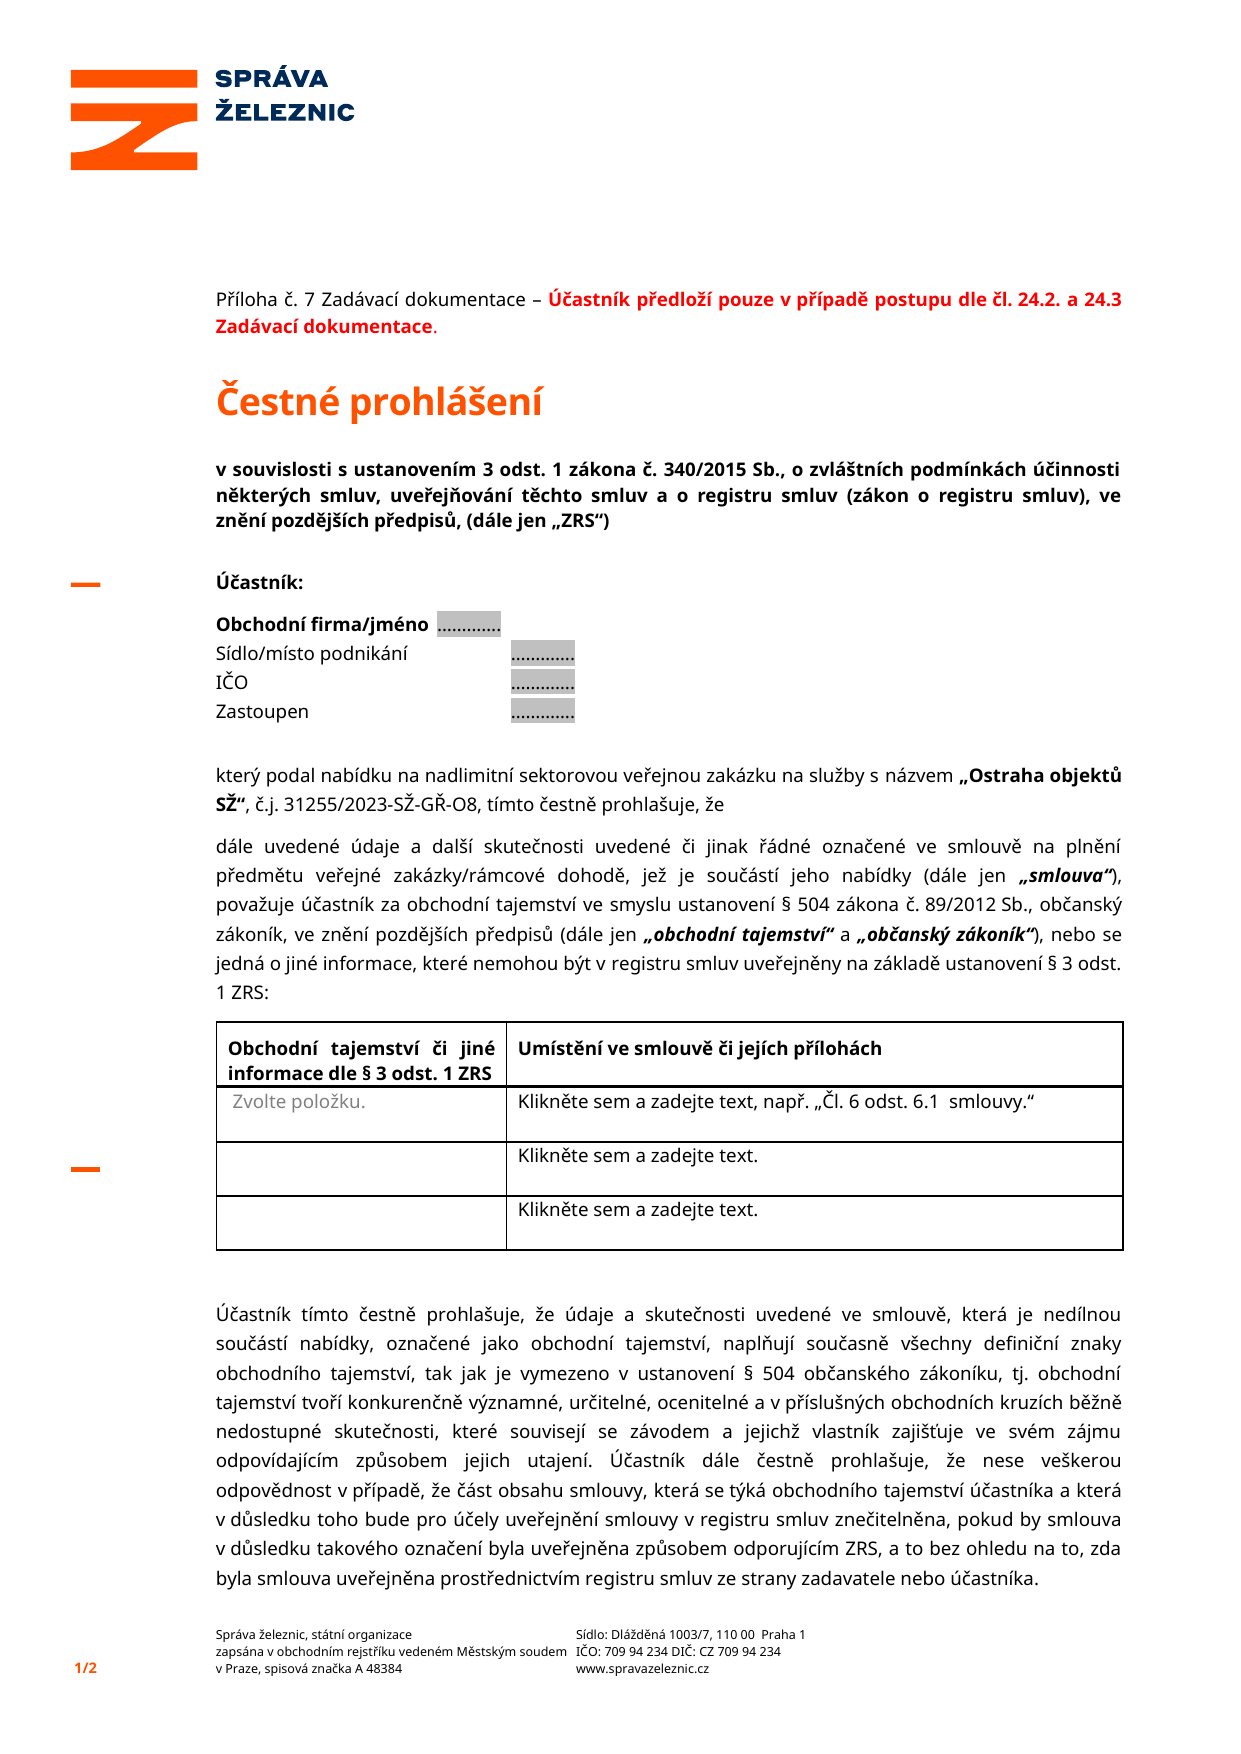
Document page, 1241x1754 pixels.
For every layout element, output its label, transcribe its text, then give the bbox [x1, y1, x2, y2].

text Příloha č. 7 Zadávací dokumentace – Účastník předloží pouze v případě postupu dle čl. 24.2. a 24.3 Zadávací dokumentace. [216, 286, 1122, 339]
text který podal nabídku na nadlimitní sektorovou veřejnou zakázku na služby s názvem „Ostraha objektů SŽ“, č.j. 31255/2023-SŽ-GŘ-O8, tímto čestně prohlašuje, že [216, 762, 1122, 817]
table_cell [217, 1088, 506, 1141]
text IČO …………. [216, 666, 1122, 695]
text dále uvedené údaje a další skutečnosti uvedené či jinak řádné označené ve smlouvě na plnění předmětu veřejné zakázky/rámcové dohodě, jež je součástí jeho nabídky (dále jen „smlouva“), považuje účastník za obchodní tajemství ve smyslu ustanovení § 504 zákona č. 89/2012 Sb., občanský zákoník, ve znění pozdějších předpisů (dále jen „obchodní tajemství“ a „občanský zákoník“), nebo se jedná o jiné informace, které nemohou být v registru smluv uveřejněny na základě ustanovení § 3 odst. 1 ZRS: [216, 833, 1122, 1005]
table_header Obchodní tajemství či jiné informace dle § 3 odst. 1 ZRS [217, 1023, 506, 1085]
text Účastník tímto čestně prohlašuje, že údaje a skutečnosti uvedené ve smlouvě, která je nedílnou součástí nabídky, označené jako obchodní tajemství, naplňují současně všechny definiční znaky obchodního tajemství, tak jak je vymezeno v ustanovení § 504 občanského zákoníku, tj. obchodní tajemství tvoří konkurenčně významné, určitelné, ocenitelné a v příslušných obchodních kruzích běžně nedostupné skutečnosti, které souvisejí se závodem a jejichž vlastník zajišťuje ve svém zájmu odpovídajícím způsobem jejich utajení. Účastník dále čestně prohlašuje, že nese veškerou odpovědnost v případě, že část obsahu smlouvy, která se týká obchodního tajemství účastníka a která v důsledku toho bude pro účely uveřejnění smlouvy v registru smluv znečitelněna, pokud by smlouva v důsledku takového označení byla uveřejněna způsobem odporujícím ZRS, a to bez ohledu na to, zda byla smlouva uveřejněna prostřednictvím registru smluv ze strany zadavatele nebo účastníka. [216, 1301, 1122, 1590]
table_header Umístění ve smlouvě či jejích přílohách [507, 1023, 1122, 1085]
text v souvislosti s ustanovením 3 odst. 1 zákona č. 340/2015 Sb., o zvláštních podmínkách účinnosti některých smluv, uveřejňování těchto smluv a o registru smluv (zákon o registru smluv), ve znění pozdějších předpisů, (dále jen „ZRS“) [216, 456, 1122, 533]
text Zastoupen …………. [216, 695, 1122, 724]
table_cell [217, 1197, 506, 1249]
text Sídlo/místo podnikání …………. [216, 637, 1122, 666]
subtitle Čestné prohlášení [216, 375, 1122, 426]
text Obchodní firma/jméno …………. [216, 608, 1122, 637]
table_cell [217, 1143, 506, 1195]
text Účastník: [216, 565, 1122, 596]
